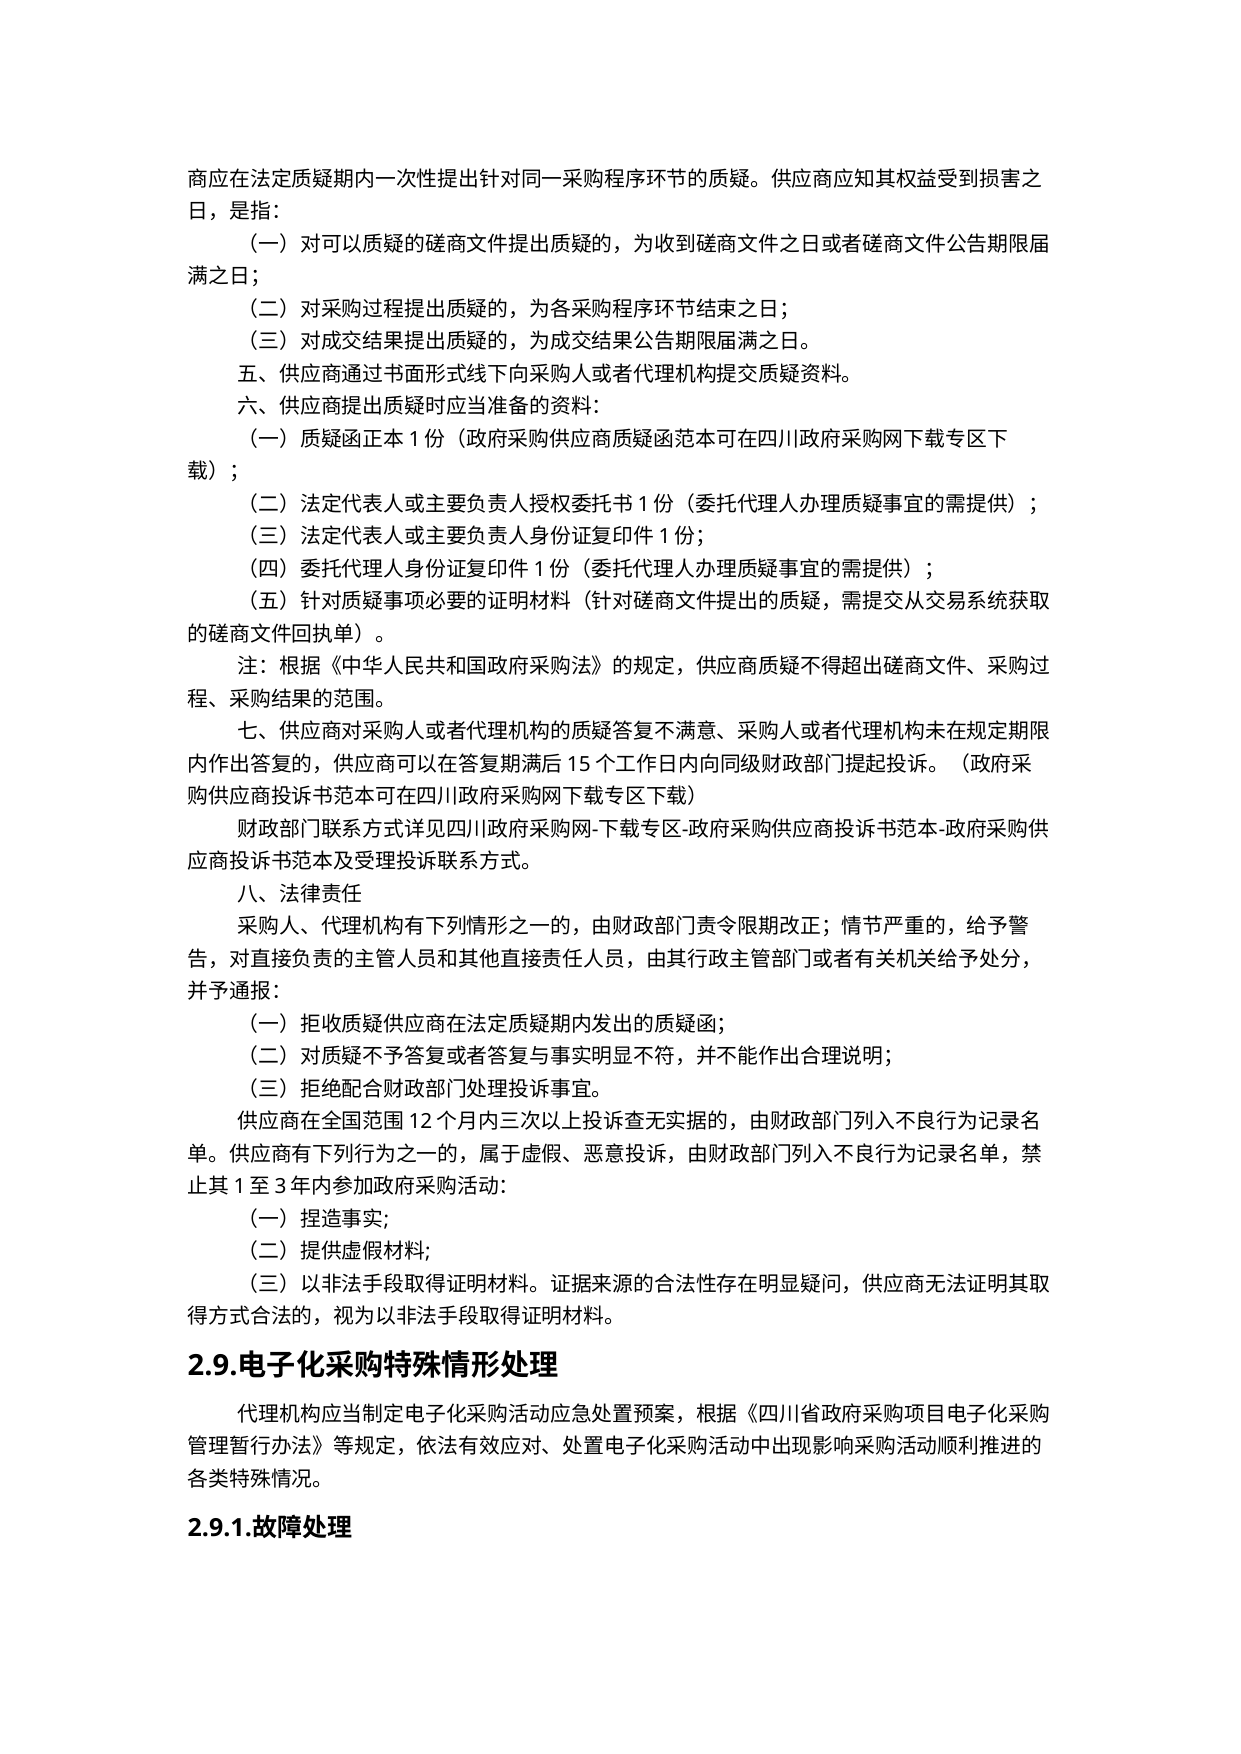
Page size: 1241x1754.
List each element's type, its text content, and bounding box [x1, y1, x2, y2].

text 五、供应商通过书面形式线下向采购人或者代理机构提交质疑资料。 [187, 357, 1053, 389]
text （三）以非法手段取得证明材料。证据来源的合法性存在明显疑问，供应商无法证明其取得方式合法的，视为以非法手段取得证明材料。 [187, 1267, 1053, 1332]
text 2.9.电子化采购特殊情形处理 [187, 1332, 1053, 1397]
text （四）委托代理人身份证复印件1份（委托代理人办理质疑事宜的需提供）； [187, 552, 1053, 584]
text （二）对采购过程提出质疑的，为各采购程序环节结束之日； [187, 292, 1053, 324]
text （二）对质疑不予答复或者答复与事实明显不符，并不能作出合理说明； [187, 1039, 1053, 1072]
text 采购人、代理机构有下列情形之一的，由财政部门责令限期改正；情节严重的，给予警告，对直接负责的主管人员和其他直接责任人员，由其行政主管部门或者有关机关给予处分，并予通报： [187, 909, 1053, 1007]
text （一）对可以质疑的磋商文件提出质疑的，为收到磋商文件之日或者磋商文件公告期限届满之日； [187, 227, 1053, 292]
text （三）法定代表人或主要负责人身份证复印件1份； [187, 519, 1053, 552]
text 代理机构应当制定电子化采购活动应急处置预案，根据《四川省政府采购项目电子化采购管理暂行办法》等规定，依法有效应对、处置电子化采购活动中出现影响采购活动顺利推进的各类特殊情况。 [187, 1397, 1053, 1494]
text 七、供应商对采购人或者代理机构的质疑答复不满意、采购人或者代理机构未在规定期限内作出答复的，供应商可以在答复期满后15个工作日内向同级财政部门提起投诉。（政府采购供应商投诉书范本可在四川政府采购网下载专区下载） [187, 714, 1053, 812]
text 财政部门联系方式详见四川政府采购网-下载专区-政府采购供应商投诉书范本-政府采购供应商投诉书范本及受理投诉联系方式。 [187, 812, 1053, 877]
text 八、法律责任 [187, 877, 1053, 909]
text （二）法定代表人或主要负责人授权委托书1份（委托代理人办理质疑事宜的需提供）； [187, 487, 1053, 519]
text （二）提供虚假材料; [187, 1234, 1053, 1267]
text 供应商在全国范围12个月内三次以上投诉查无实据的，由财政部门列入不良行为记录名单。供应商有下列行为之一的，属于虚假、恶意投诉，由财政部门列入不良行为记录名单，禁止其1至3年内参加政府采购活动： [187, 1104, 1053, 1202]
text 六、供应商提出质疑时应当准备的资料： [187, 389, 1053, 422]
text （一）质疑函正本1份（政府采购供应商质疑函范本可在四川政府采购网下载专区下载）； [187, 422, 1053, 487]
text （三）对成交结果提出质疑的，为成交结果公告期限届满之日。 [187, 324, 1053, 357]
text （五）针对质疑事项必要的证明材料（针对磋商文件提出的质疑，需提交从交易系统获取的磋商文件回执单）。 [187, 584, 1053, 649]
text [187, 162, 1053, 227]
text （一）拒收质疑供应商在法定质疑期内发出的质疑函； [187, 1007, 1053, 1039]
text （三）拒绝配合财政部门处理投诉事宜。 [187, 1072, 1053, 1104]
text 2.9.1.故障处理 [187, 1494, 1053, 1559]
text 注：根据《中华人民共和国政府采购法》的规定，供应商质疑不得超出磋商文件、采购过程、采购结果的范围。 [187, 649, 1053, 714]
text （一）捏造事实; [187, 1202, 1053, 1234]
